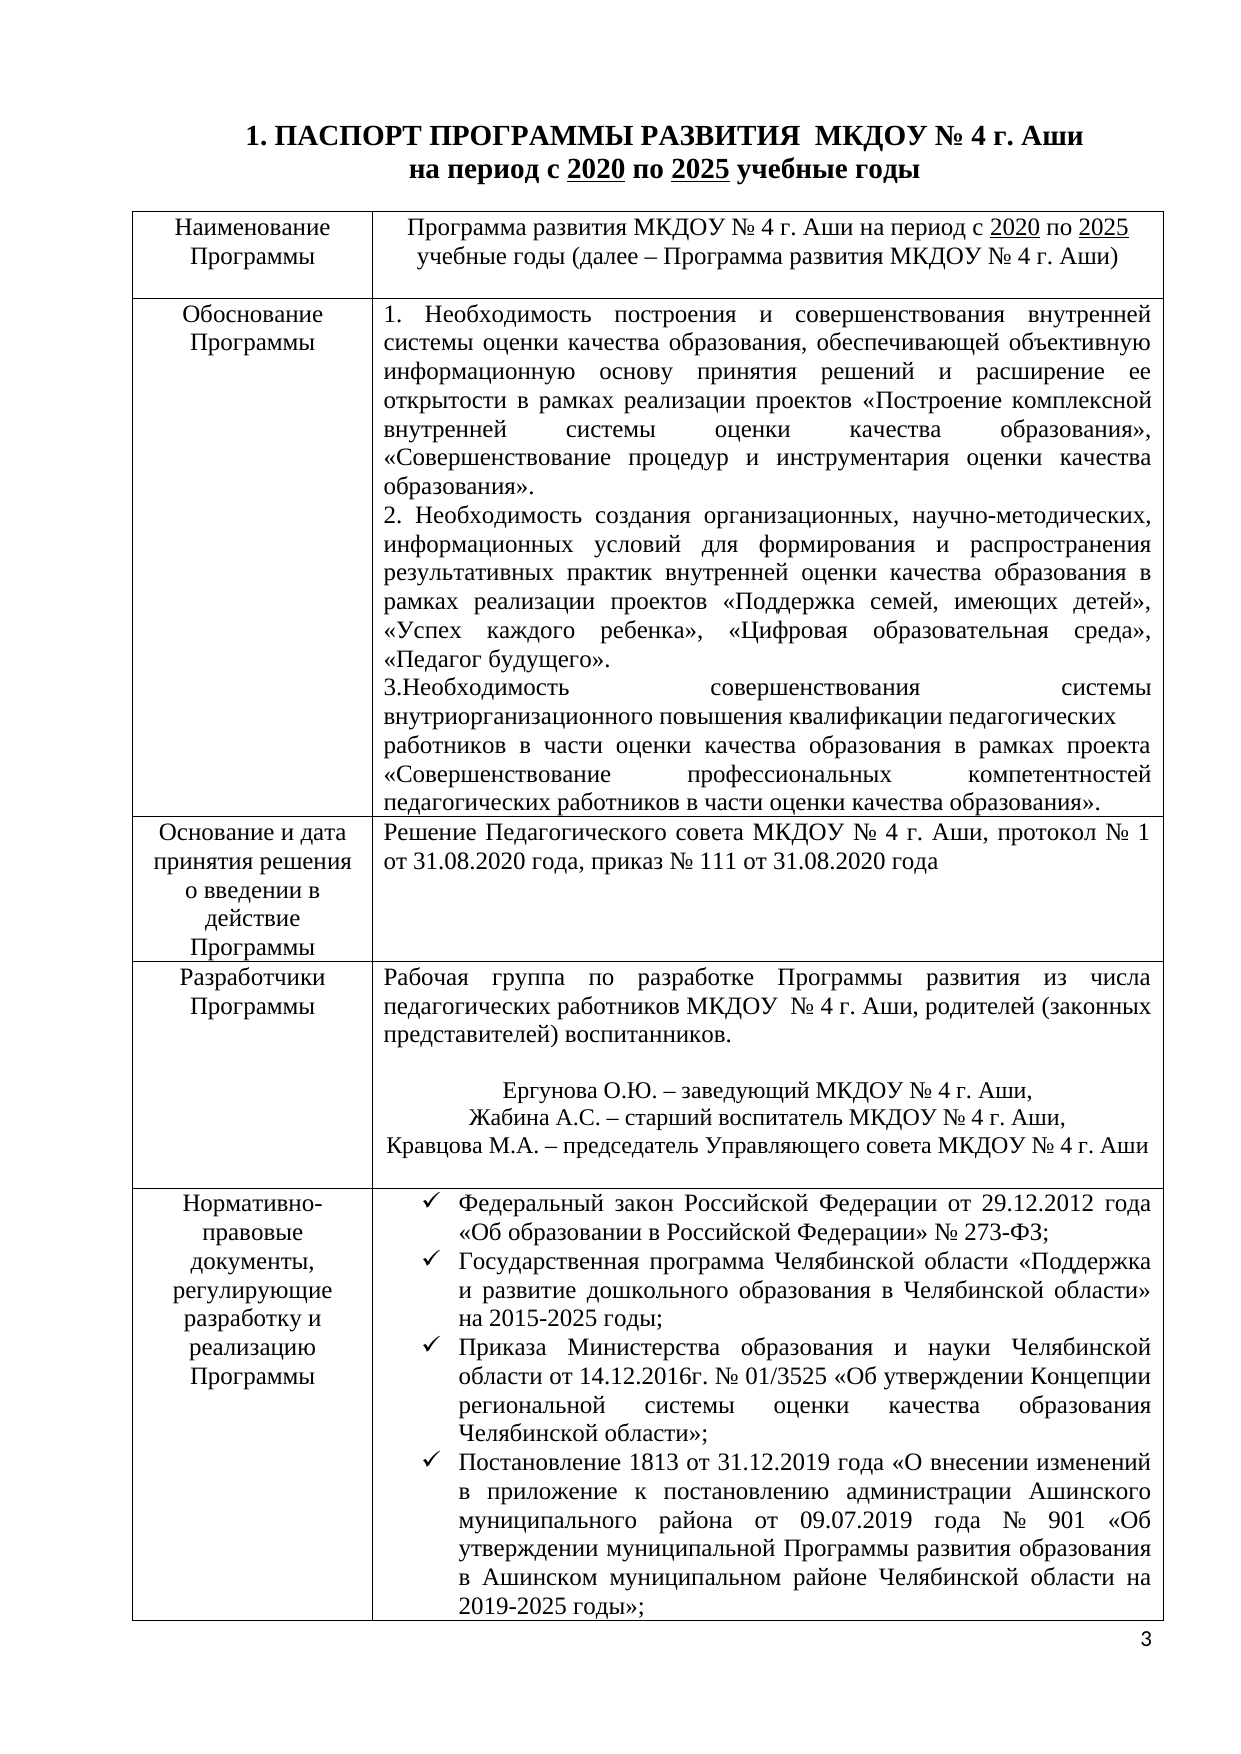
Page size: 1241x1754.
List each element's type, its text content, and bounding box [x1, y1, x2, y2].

table_header Программа развития МКДОУ № 4 г. Аши на период с 2020 по 2025 учебные годы (далее – Программа развития МКДОУ № 4 г. Аши) [373, 212, 1163, 298]
text на период с 2020 по 2025 учебные годы [177, 152, 1152, 185]
text 1. ПАСПОРТ ПРОГРАММЫ РАЗВИТИЯ МКДОУ № 4 г. Аши [177, 118, 1152, 152]
table_cell Решение Педагогического совета МКДОУ № 4 г. Аши, протокол № 1 от 31.08.2020 года, приказ № 111 от 31.08.2020 года [373, 817, 1163, 961]
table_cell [133, 1189, 372, 1620]
table_cell [133, 299, 372, 816]
table_cell 1. Необходимость построения и совершенствования внутренней системы оценки качества образования, обеспечивающей объективную информационную основу принятия решений и расширение ее открытости в рамках реализации проектов «Построение комплексной внутренней системы оценки качества образования», «Совершенствование процедур и инструментария оценки качества образования». 2. Необходимость создания организационных, научно-методических, информационных условий для формирования и распространения результативных практик внутренней оценки качества образования в рамках реализации проектов «Поддержка семей, имеющих детей», «Успех каждого ребенка», «Цифровая образовательная среда», «Педагог будущего». 3.Необходимость совершенствования системы внутриорганизационного повышения квалификации педагогических работников в части оценки качества образования в рамках проекта «Совершенствование профессиональных компетентностей педагогических работников в части оценки качества образования». [373, 299, 1163, 816]
table_cell Разработчики Программы [133, 962, 372, 1187]
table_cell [373, 1189, 1163, 1620]
table_header [133, 212, 372, 298]
table_cell Рабочая группа по разработке Программы развития из числа педагогических работников МКДОУ № 4 г. Аши, родителей (законных представителей) воспитанников. Ергунова О.Ю. – заведующий МКДОУ № 4 г. Аши, Жабина А.С. – старший воспитатель МКДОУ № 4 г. Аши, Кравцова М.А. – председатель Управляющего совета МКДОУ № 4 г. Аши [373, 962, 1163, 1187]
table_cell Основание и дата принятия решения о введении в действие Программы [133, 817, 372, 961]
